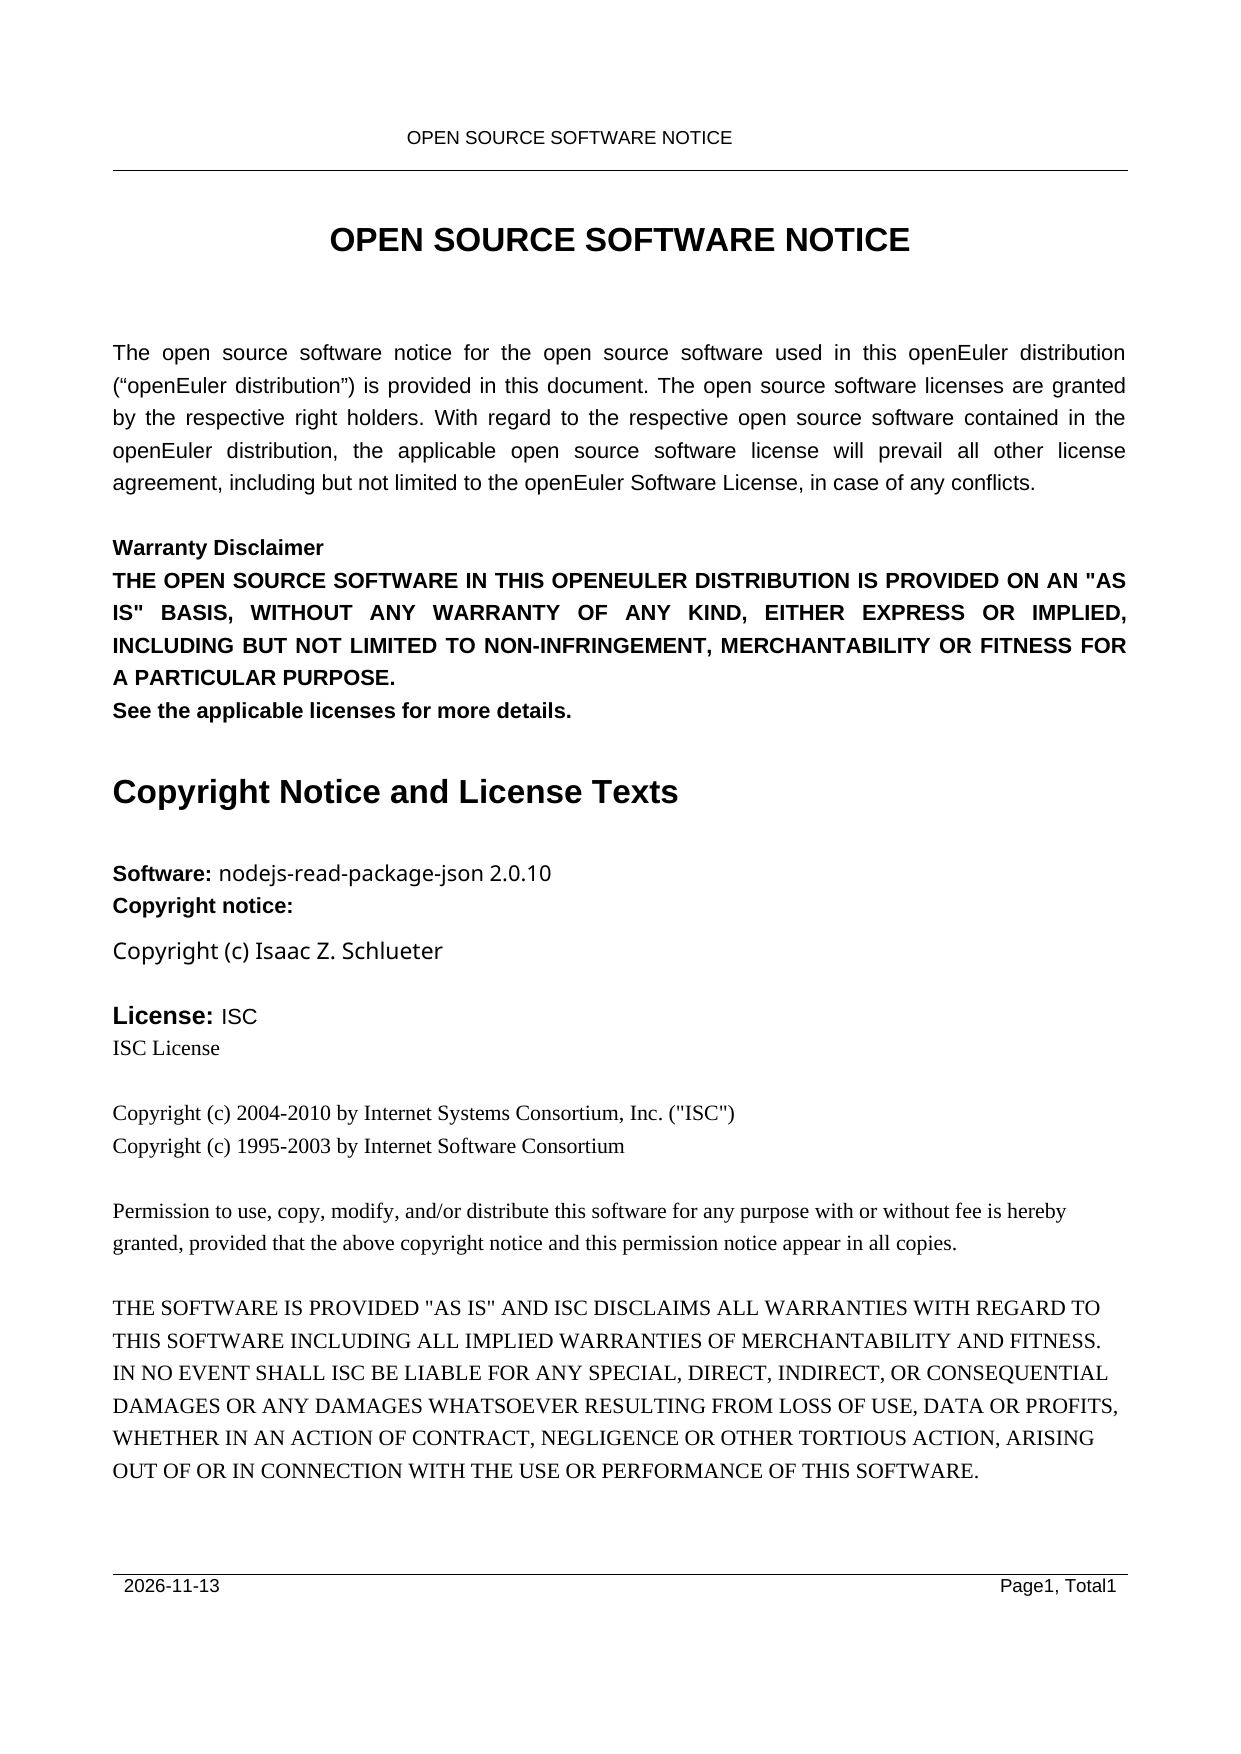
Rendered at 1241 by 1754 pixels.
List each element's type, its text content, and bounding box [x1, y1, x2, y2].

text License: ISC [112, 999, 1128, 1031]
title Software: nodejs-read-package-json 2.0.10 [112, 856, 1128, 889]
text OPEN SOURCE SOFTWARE NOTICE [112, 206, 1128, 271]
text Copyright (c) Isaac Z. Schlueter [112, 934, 1128, 999]
text THE OPEN SOURCE SOFTWARE IN THIS OPENEULER DISTRIBUTION IS PROVIDED ON AN "AS IS" BASIS, WITHOUT ANY WARRANTY OF ANY KIND, EITHER EXPRESS OR IMPLIED, INCLUDING BUT NOT LIMITED TO NON-INFRINGEMENT, MERCHANTABILITY OR FITNESS FOR A PARTICULAR PURPOSE. See the applicable licenses for more details. [112, 564, 1128, 726]
text Warranty Disclaimer [112, 531, 1128, 564]
text Copyright notice: [112, 889, 1128, 921]
text The open source software notice for the open source software used in this openEuler distribution (“openEuler distribution”) is provided in this document. The open source software licenses are granted by the respective right holders. With regard to the respective open source software contained in the openEuler distribution, the applicable open source software license will prevail all other license agreement, including but not limited to the openEuler Software License, in case of any conflicts. [112, 336, 1128, 499]
text Copyright Notice and License Texts [112, 759, 1128, 824]
text ISC License Copyright (c) 2004-2010 by Internet Systems Consortium, Inc. ("ISC") Copyright (c) 1995-2003 by Internet Software Consortium Permission to use, copy, modify, and/or distribute this software for any purpose with or without fee is hereby granted, provided that the above copyright notice and this permission notice appear in all copies. THE SOFTWARE IS PROVIDED "AS IS" AND ISC DISCLAIMS ALL WARRANTIES WITH REGARD TO THIS SOFTWARE INCLUDING ALL IMPLIED WARRANTIES OF MERCHANTABILITY AND FITNESS. IN NO EVENT SHALL ISC BE LIABLE FOR ANY SPECIAL, DIRECT, INDIRECT, OR CONSEQUENTIAL DAMAGES OR ANY DAMAGES WHATSOEVER RESULTING FROM LOSS OF USE, DATA OR PROFITS, WHETHER IN AN ACTION OF CONTRACT, NEGLIGENCE OR OTHER TORTIOUS ACTION, ARISING OUT OF OR IN CONNECTION WITH THE USE OR PERFORMANCE OF THIS SOFTWARE. [112, 1031, 1128, 1486]
